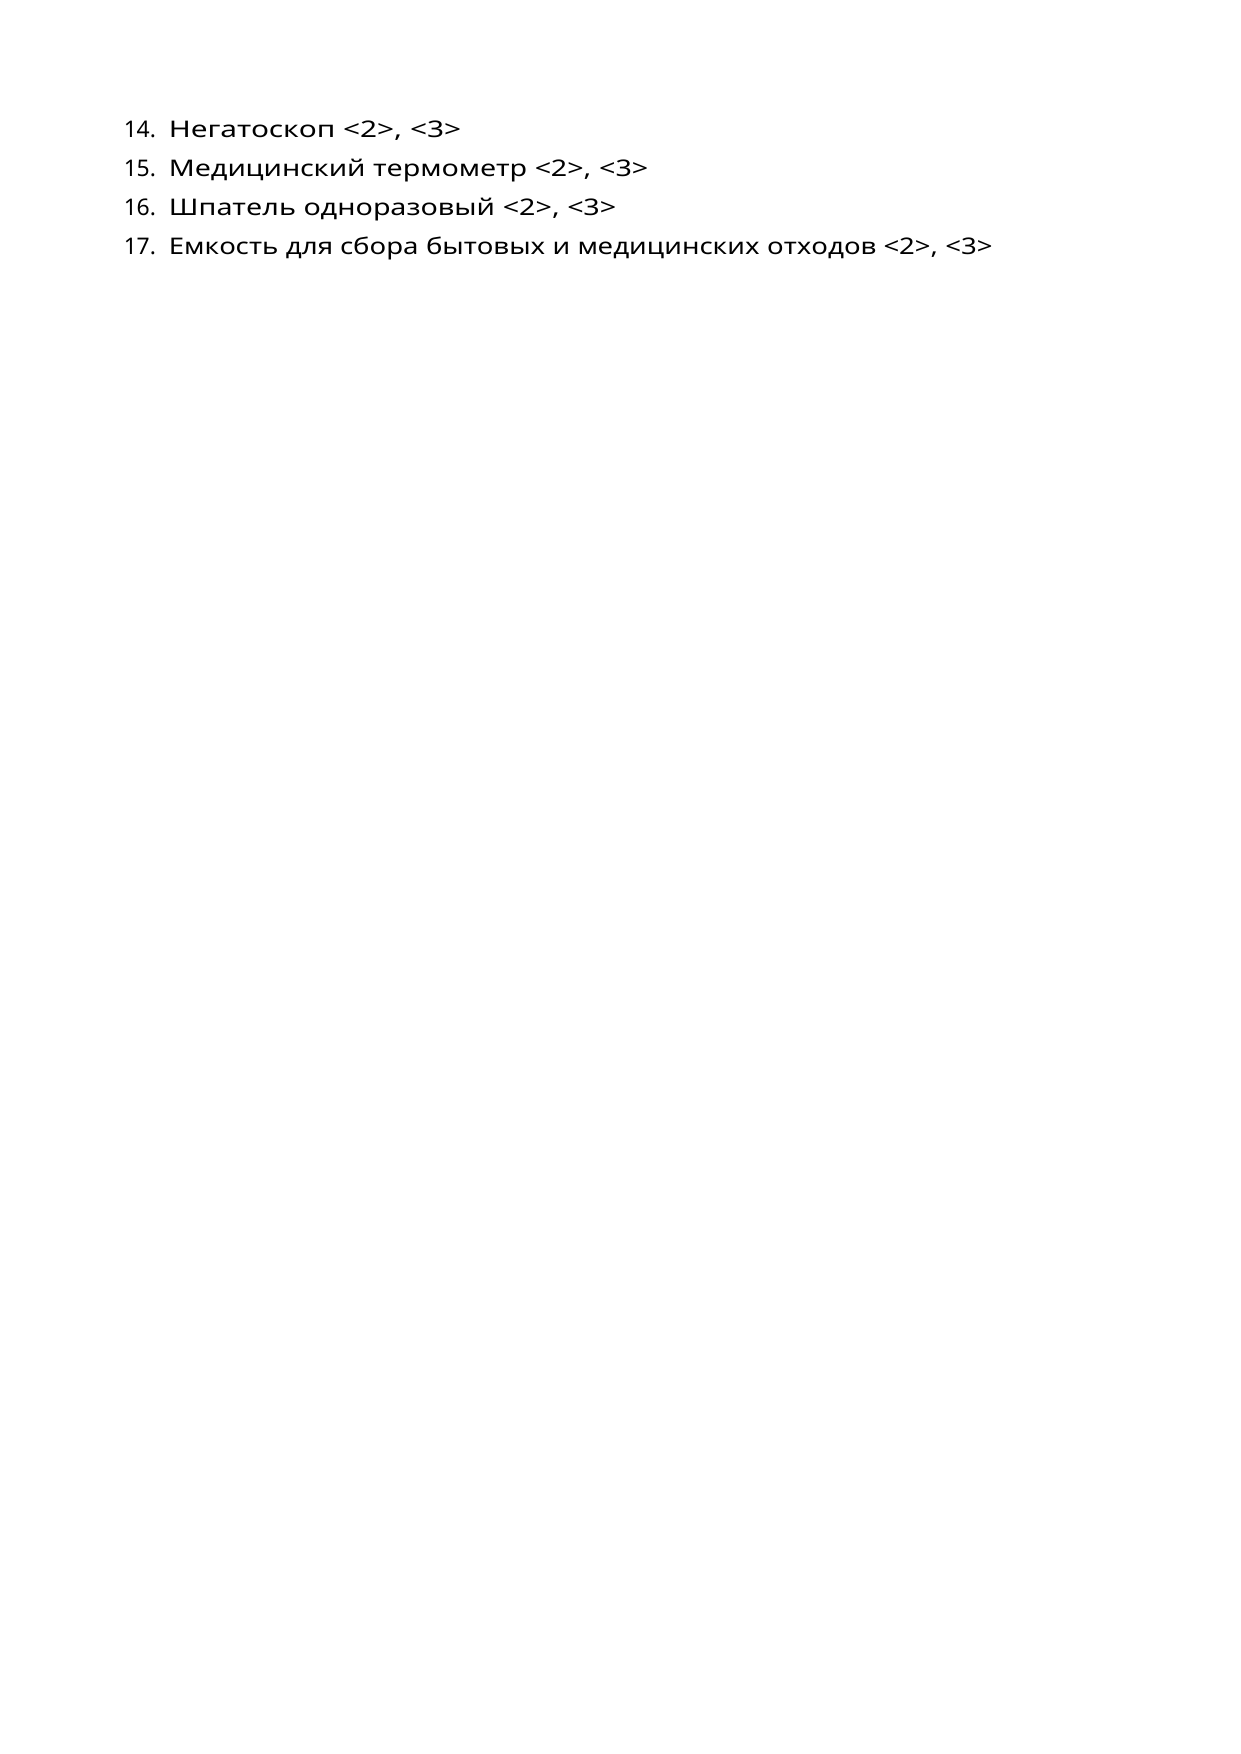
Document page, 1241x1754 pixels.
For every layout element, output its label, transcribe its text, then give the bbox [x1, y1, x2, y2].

list Емкость для сбора бытовых и медицинских отходов <2>, <3> [123, 229, 1228, 261]
list Негатоскоп <2>, <3> [123, 112, 1228, 144]
list Медицинский термометр <2>, <3> [123, 152, 1228, 183]
list Шпатель одноразовый <2>, <3> [123, 191, 1228, 222]
